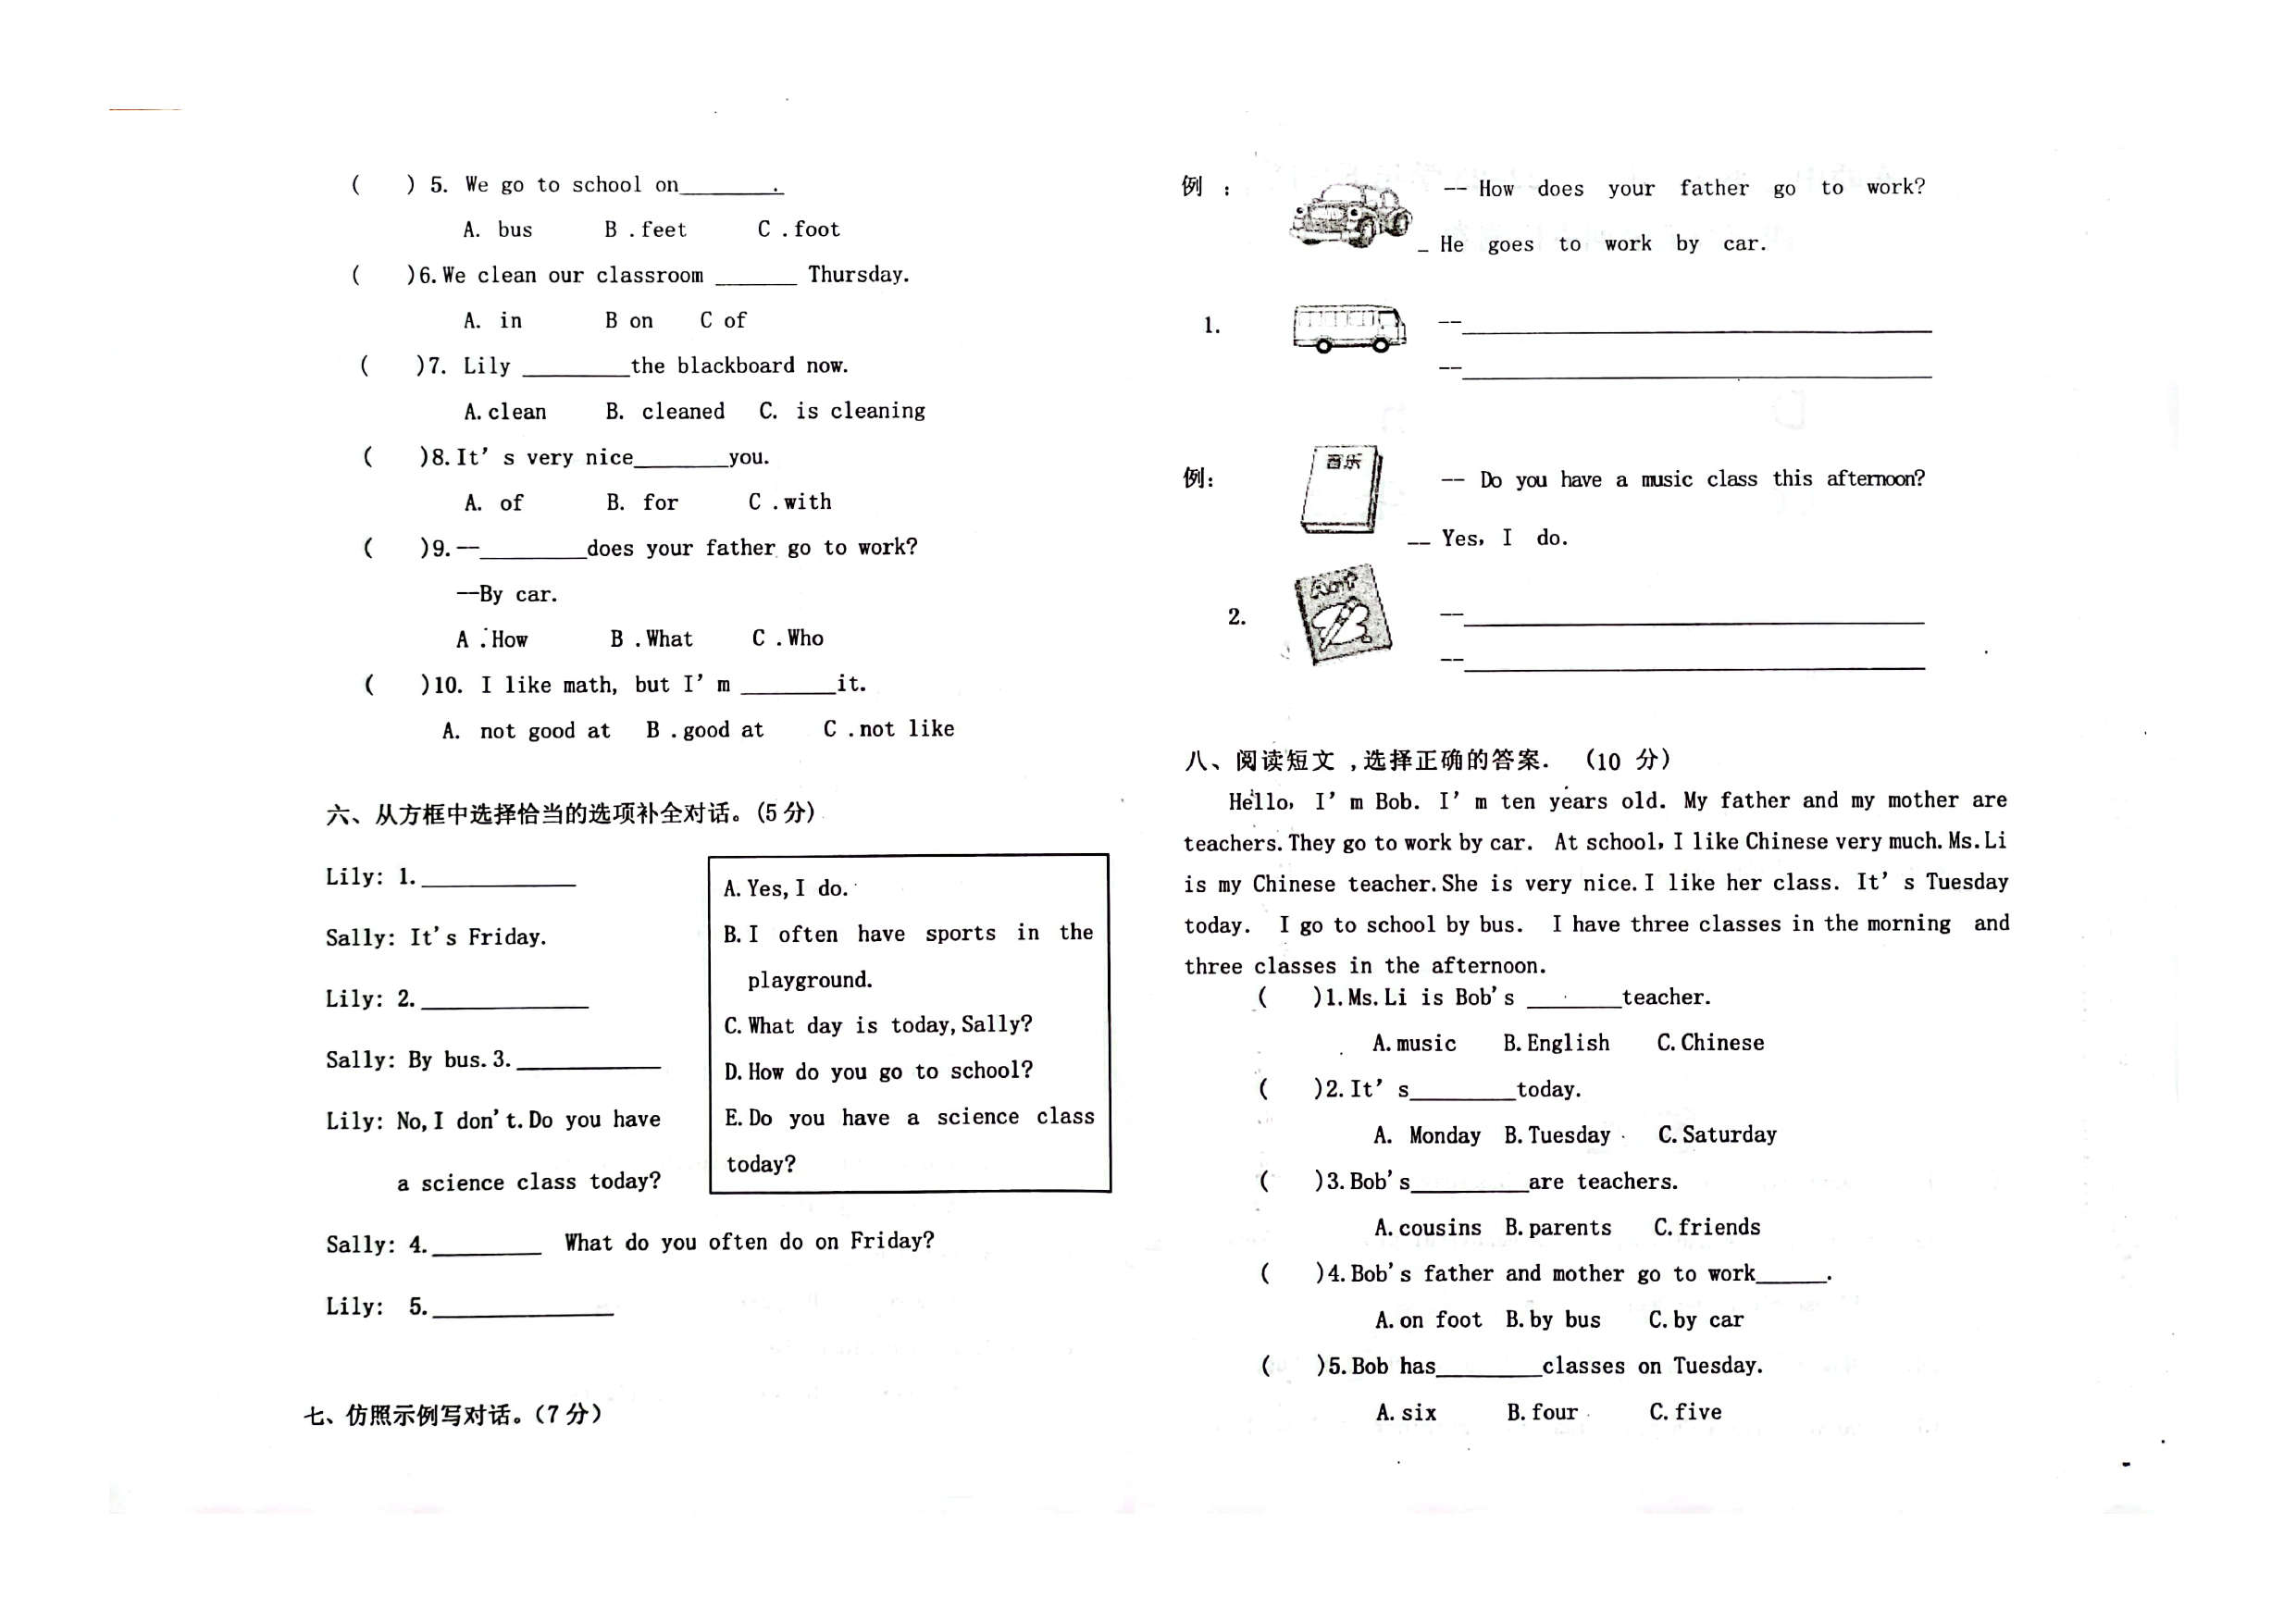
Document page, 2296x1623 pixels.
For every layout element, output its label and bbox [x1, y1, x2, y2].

picture [109, 109, 2178, 1514]
